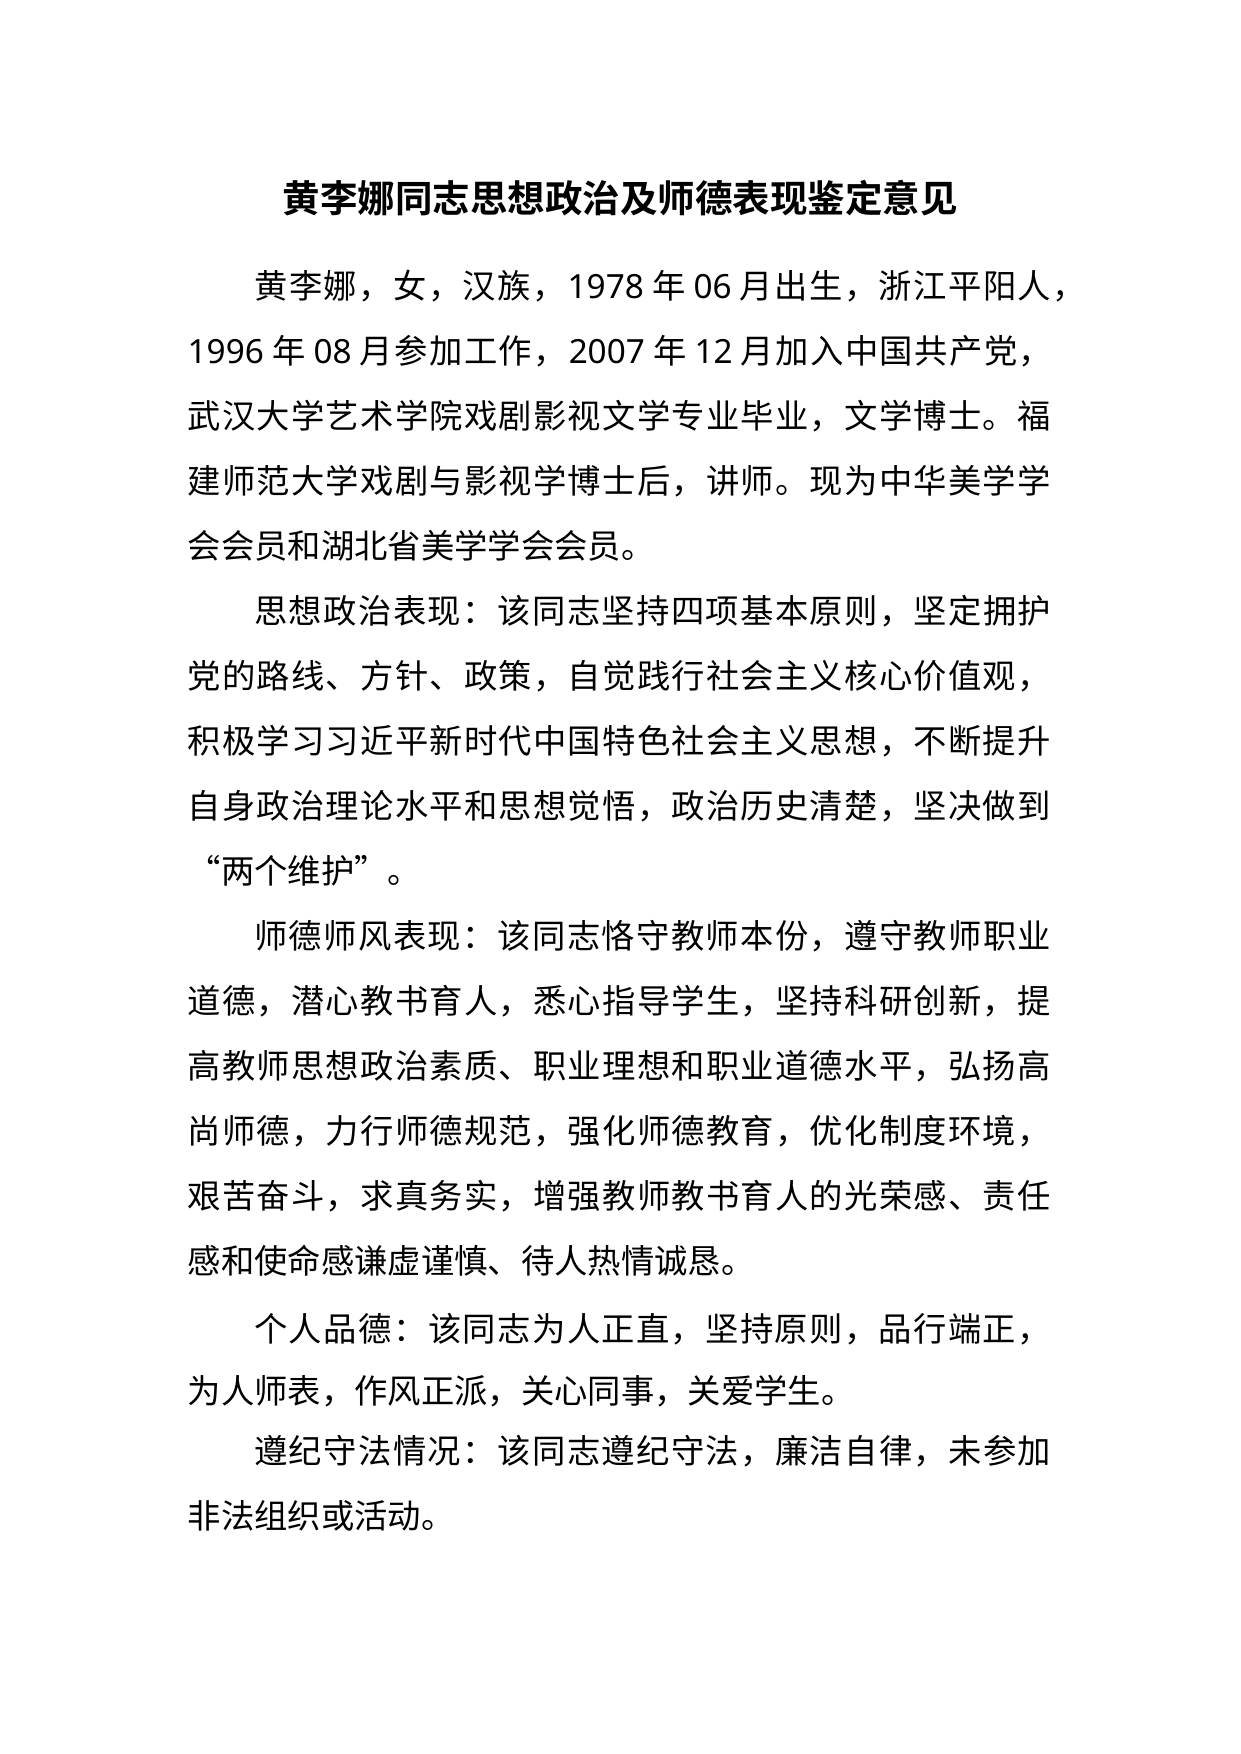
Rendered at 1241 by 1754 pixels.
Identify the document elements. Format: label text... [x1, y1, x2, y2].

text 个人品德：该同志为人正直，坚持原则，品行端正，为人师表，作风正派，关心同事，关爱学生。 [187, 1291, 1053, 1416]
text 思想政治表现：该同志坚持四项基本原则，坚定拥护党的路线、方针、政策，自觉践行社会主义核心价值观，积极学习习近平新时代中国特色社会主义思想，不断提升自身政治理论水平和思想觉悟，政治历史清楚，坚决做到“两个维护”。 [187, 576, 1053, 901]
text 黄李娜同志思想政治及师德表现鉴定意见 [187, 162, 1053, 224]
text 遵纪守法情况：该同志遵纪守法，廉洁自律，未参加非法组织或活动。 [187, 1416, 1053, 1546]
text 黄李娜，女，汉族，1978年06月出生，浙江平阳人，1996年08月参加工作，2007年12月加入中国共产党，武汉大学艺术学院戏剧影视文学专业毕业，文学博士。福建师范大学戏剧与影视学博士后，讲师。现为中华美学学会会员和湖北省美学学会会员。 [187, 251, 1053, 576]
text 师德师风表现：该同志恪守教师本份，遵守教师职业道德，潜心教书育人，悉心指导学生，坚持科研创新，提高教师思想政治素质、职业理想和职业道德水平，弘扬高尚师德，力行师德规范，强化师德教育，优化制度环境，艰苦奋斗，求真务实，增强教师教书育人的光荣感、责任感和使命感谦虚谨慎、待人热情诚恳。 [187, 901, 1053, 1291]
